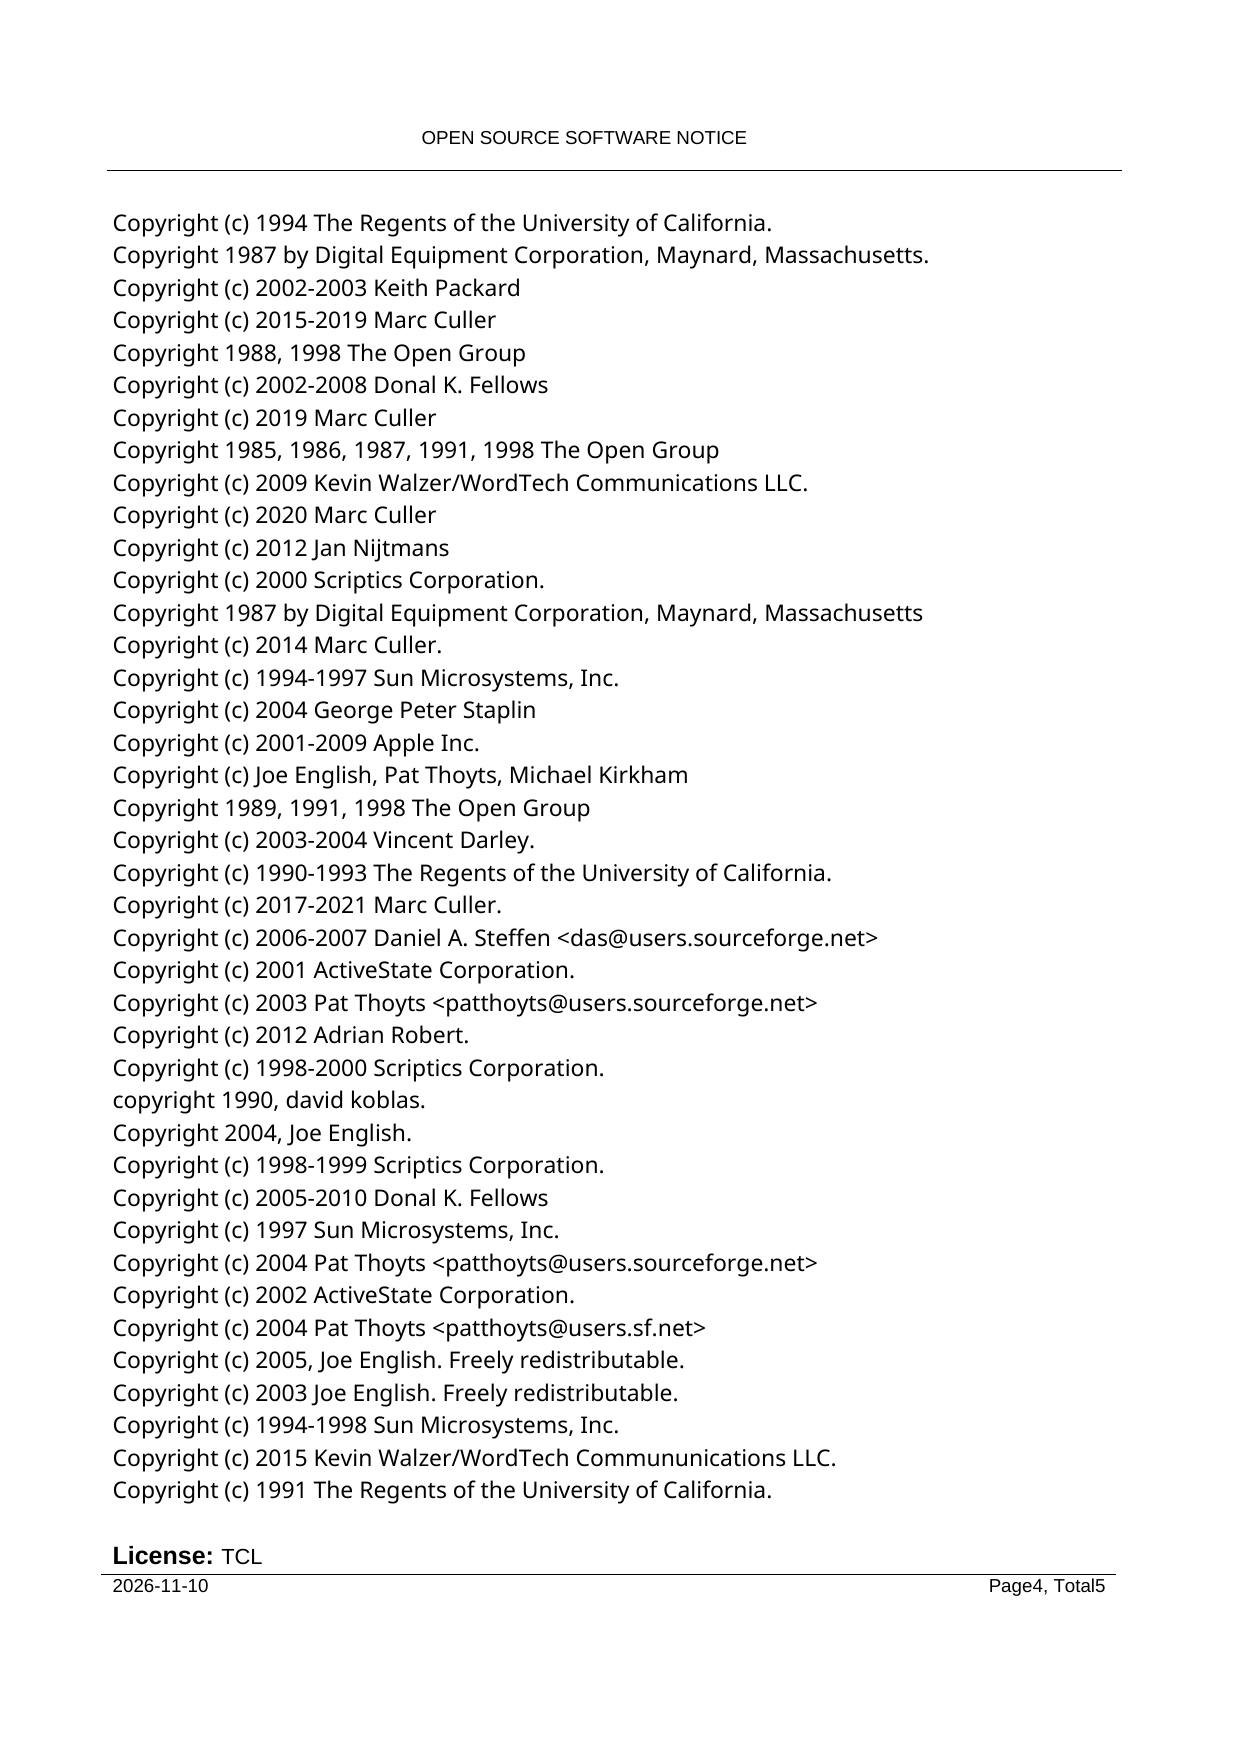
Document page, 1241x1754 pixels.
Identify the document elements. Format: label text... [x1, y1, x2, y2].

text License: TCL [112, 1539, 1128, 1571]
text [112, 206, 1128, 1539]
